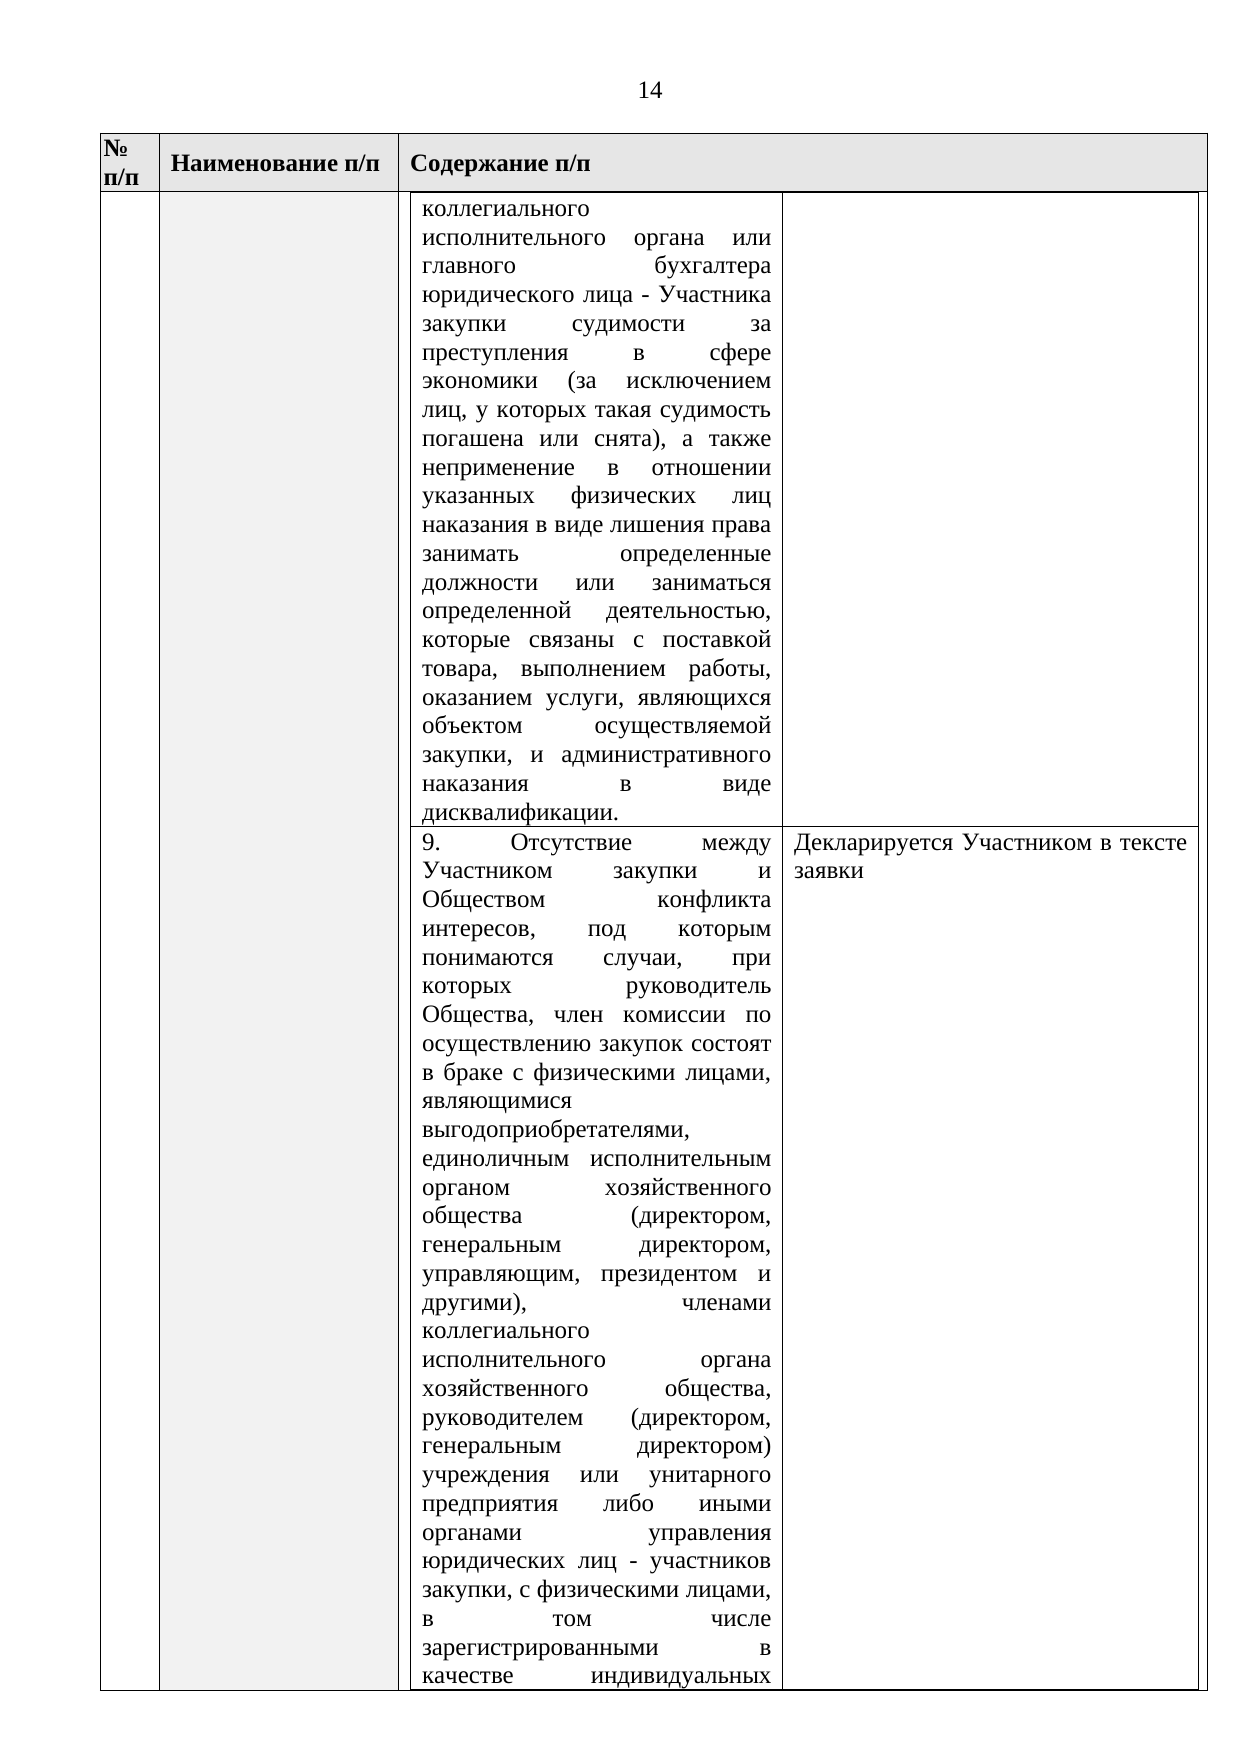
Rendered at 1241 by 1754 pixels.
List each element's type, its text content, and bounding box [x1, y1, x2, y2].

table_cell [1199, 192, 1207, 1690]
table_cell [411, 193, 782, 826]
table_header № п/п [101, 134, 159, 191]
table_cell [101, 192, 159, 1690]
table_header Наименование п/п [160, 134, 398, 191]
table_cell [160, 192, 398, 1690]
table_header Содержание п/п [399, 134, 1207, 191]
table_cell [399, 192, 410, 1690]
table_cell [783, 193, 1198, 826]
